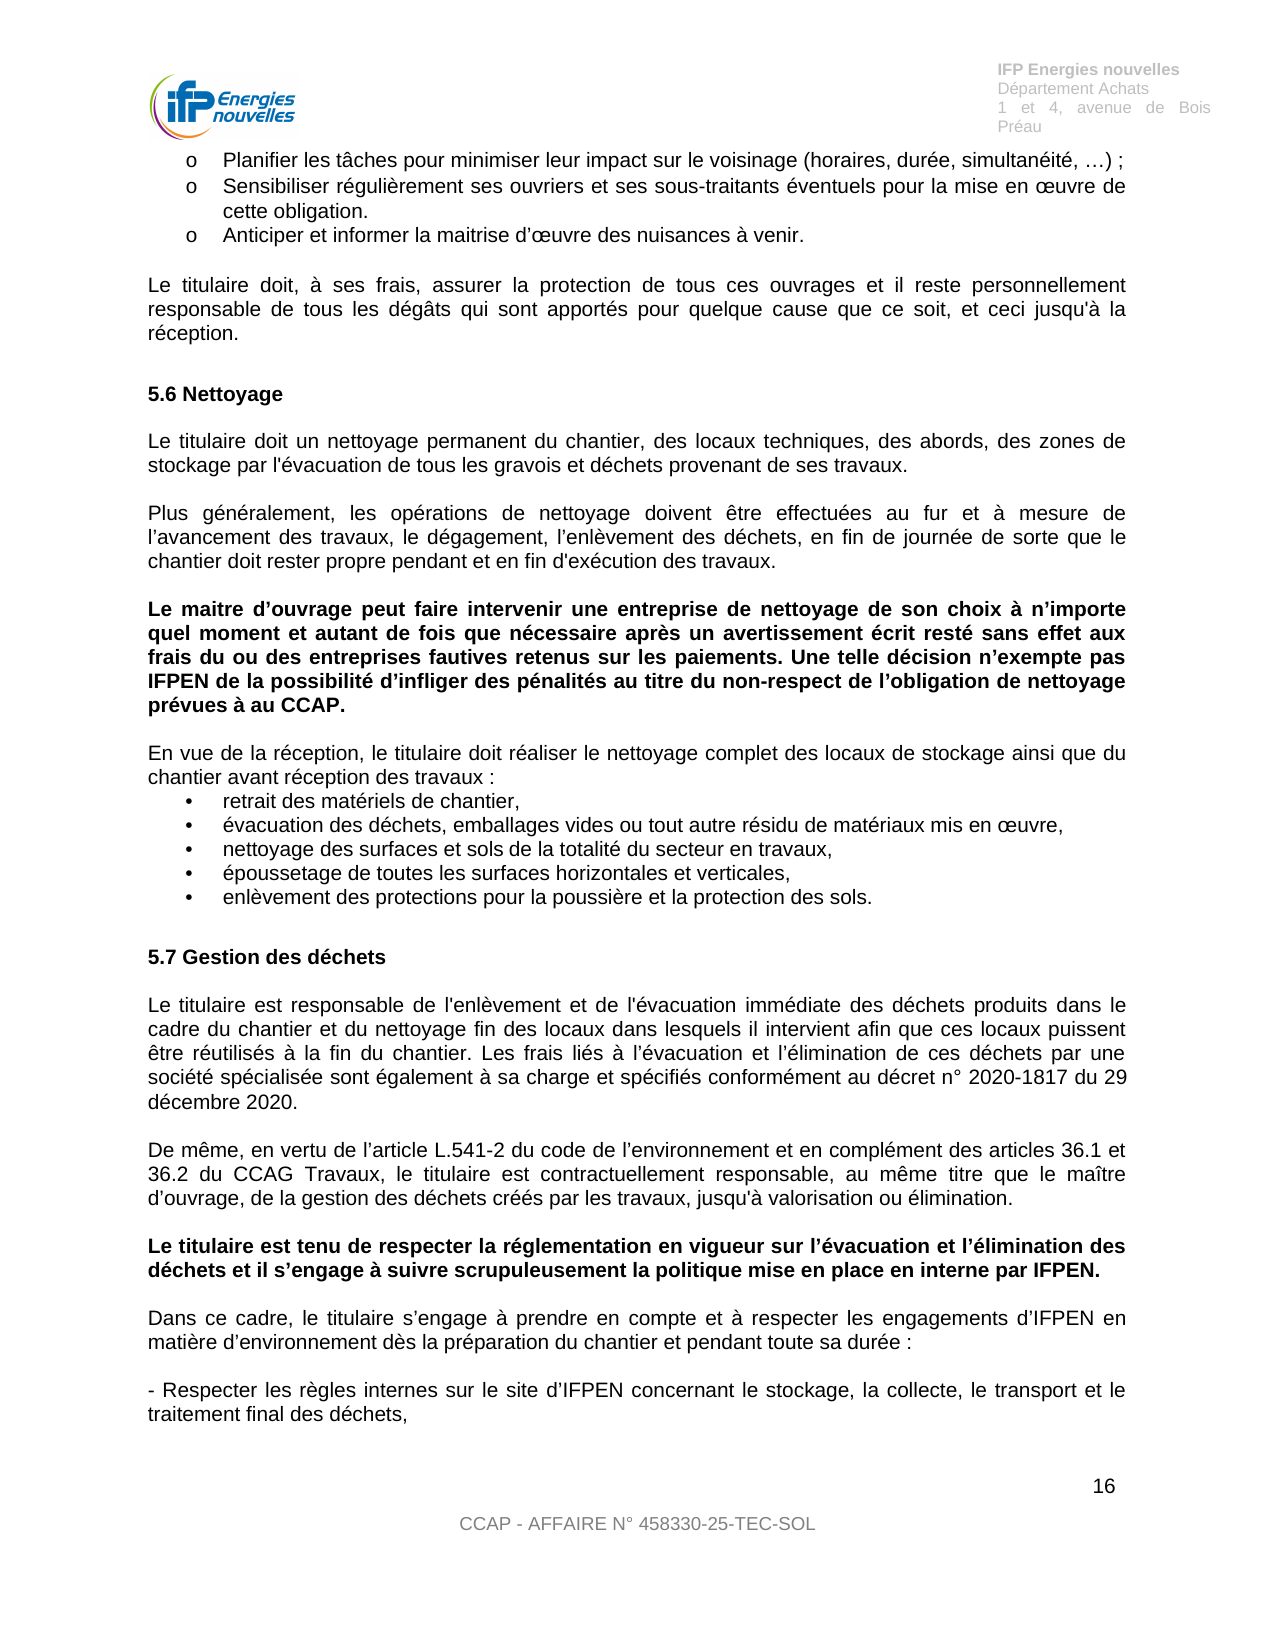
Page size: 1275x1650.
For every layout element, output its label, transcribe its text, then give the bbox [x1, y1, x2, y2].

text En vue de la réception, le titulaire doit réaliser le nettoyage complet des locaux de stockage ainsi que du chantier avant réception des travaux : [148, 741, 1127, 789]
text Le maitre d’ouvrage peut faire intervenir une entreprise de nettoyage de son choix à n’importe quel moment et autant de fois que nécessaire après un avertissement écrit resté sans effet aux frais du ou des entreprises fautives retenus sur les paiements. Une telle décision n’exempte pas IFPEN de la possibilité d’infliger des pénalités au titre du non-respect de l’obligation de nettoyage prévues à au CCAP. [148, 597, 1127, 717]
text Le titulaire doit, à ses frais, assurer la protection de tous ces ouvrages et il reste personnellement responsable de tous les dégâts qui sont apportés pour quelque cause que ce soit, et ceci jusqu'à la réception. [148, 273, 1127, 345]
list Anticiper et informer la maitrise d’œuvre des nuisances à venir. [185, 223, 1127, 249]
list enlèvement des protections pour la poussière et la protection des sols. [185, 884, 1127, 908]
text Le titulaire doit un nettoyage permanent du chantier, des locaux techniques, des abords, des zones de stockage par l'évacuation de tous les gravois et déchets provenant de ses travaux. [148, 429, 1127, 477]
subtitle 5.7 Gestion des déchets [148, 945, 1127, 969]
list Sensibiliser régulièrement ses ouvriers et ses sous-traitants éventuels pour la mise en œuvre de cette obligation. [185, 173, 1127, 223]
list retrait des matériels de chantier, [185, 789, 1127, 813]
list évacuation des déchets, emballages vides ou tout autre résidu de matériaux mis en œuvre, [185, 813, 1127, 837]
text Le titulaire est responsable de l'enlèvement et de l'évacuation immédiate des déchets produits dans le cadre du chantier et du nettoyage fin des locaux dans lesquels il intervient afin que ces locaux puissent être réutilisés à la fin du chantier. Les frais liés à l’évacuation et l’élimination de ces déchets par une société spécialisée sont également à sa charge et spécifiés conformément au décret n° 2020-1817 du 29 décembre 2020. [148, 993, 1127, 1114]
text De même, en vertu de l’article L.541-2 du code de l’environnement et en complément des articles 36.1 et 36.2 du CCAG Travaux, le titulaire est contractuellement responsable, au même titre que le maître d’ouvrage, de la gestion des déchets créés par les travaux, jusqu'à valorisation ou élimination. [148, 1138, 1127, 1210]
text Dans ce cadre, le titulaire s’engage à prendre en compte et à respecter les engagements d’IFPEN en matière d’environnement dès la préparation du chantier et pendant toute sa durée : [148, 1306, 1127, 1354]
subtitle 5.6 Nettoyage [148, 381, 1127, 405]
text - Respecter les règles internes sur le site d’IFPEN concernant le stockage, la collecte, le transport et le traitement final des déchets, [148, 1378, 1127, 1426]
list Planifier les tâches pour minimiser leur impact sur le voisinage (horaires, durée, simultanéité, …) ; [185, 148, 1127, 173]
list époussetage de toutes les surfaces horizontales et verticales, [185, 861, 1127, 884]
list nettoyage des surfaces et sols de la totalité du secteur en travaux, [185, 837, 1127, 861]
picture [147, 73, 298, 141]
text Plus généralement, les opérations de nettoyage doivent être effectuées au fur et à mesure de l’avancement des travaux, le dégagement, l’enlèvement des déchets, en fin de journée de sorte que le chantier doit rester propre pendant et en fin d'exécution des travaux. [148, 501, 1127, 573]
text Le titulaire est tenu de respecter la réglementation en vigueur sur l’évacuation et l’élimination des déchets et il s’engage à suivre scrupuleusement la politique mise en place en interne par IFPEN. [148, 1234, 1127, 1282]
